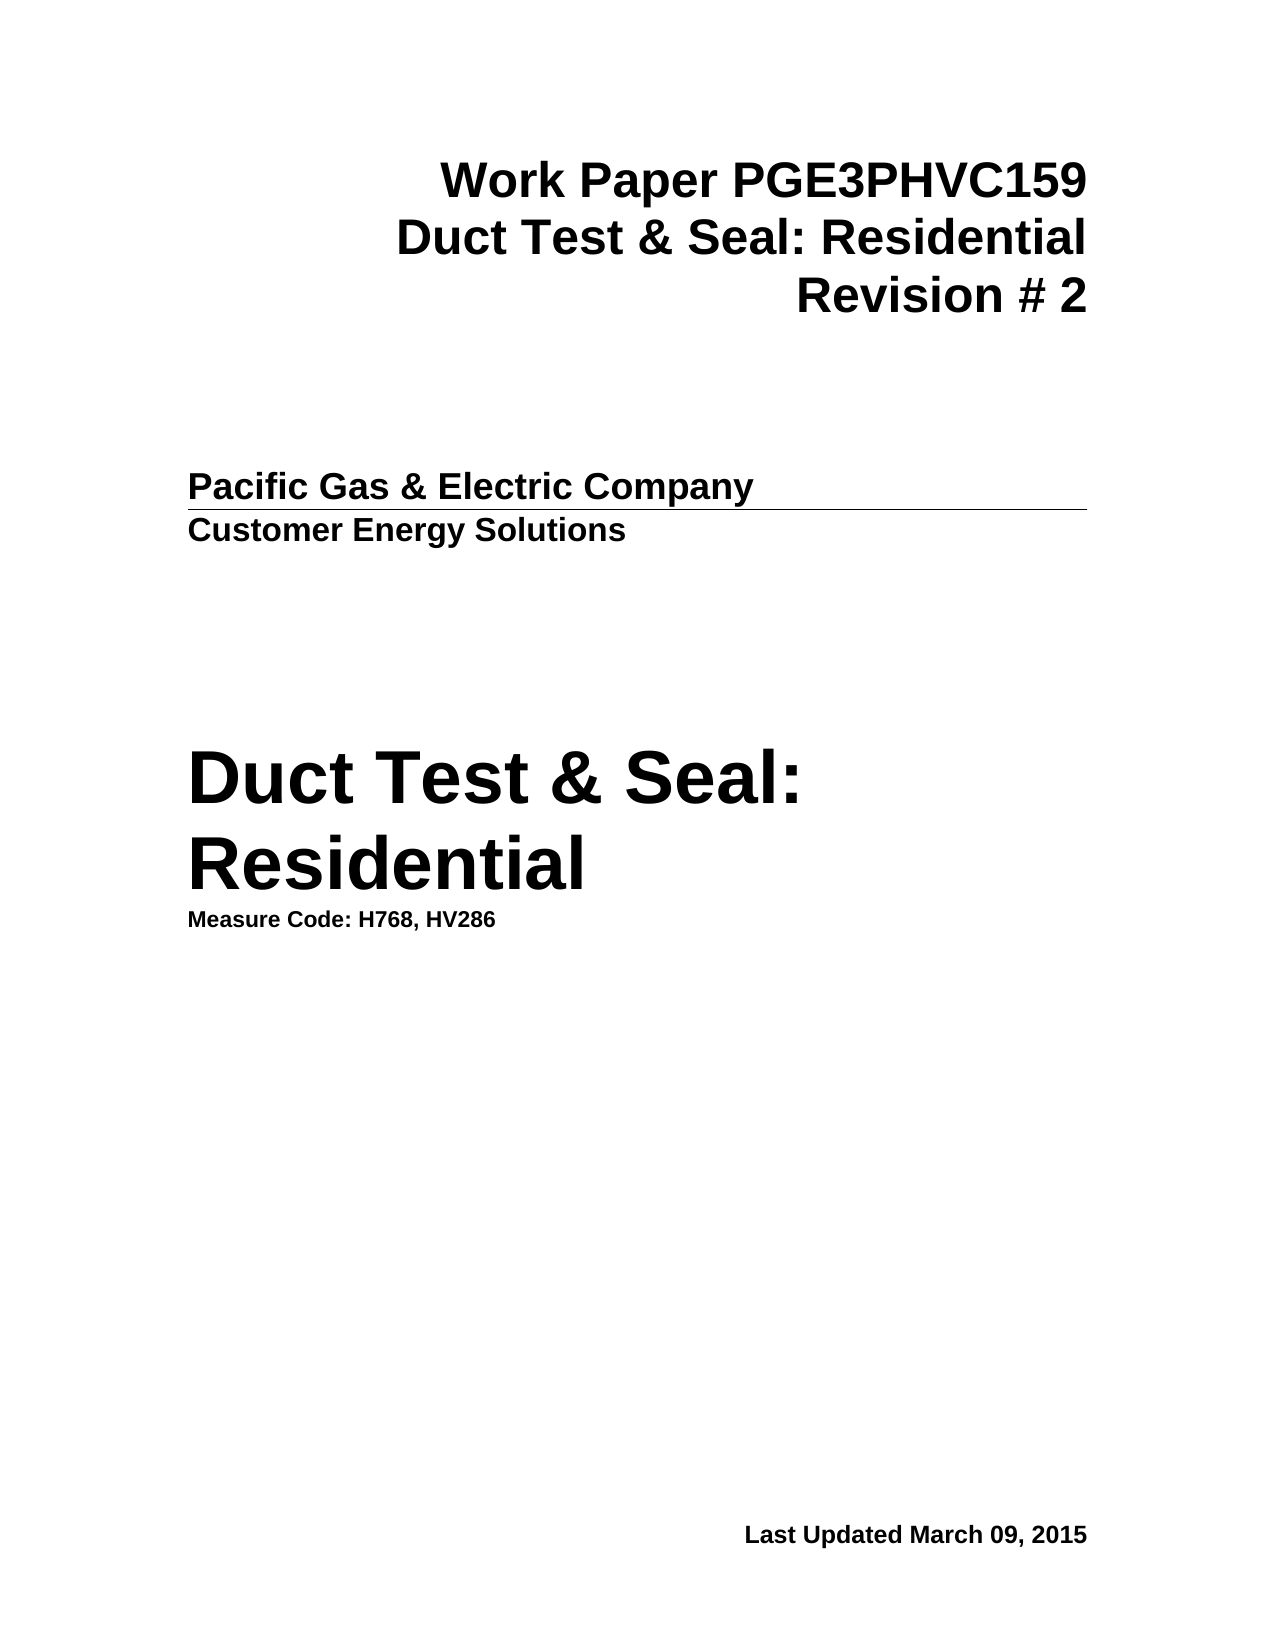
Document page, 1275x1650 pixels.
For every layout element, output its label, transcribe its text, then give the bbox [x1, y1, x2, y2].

text Duct Test & Seal: Residential [187, 733, 1162, 906]
text Revision # 2 [187, 265, 1087, 322]
text Customer Energy Solutions [187, 510, 1087, 548]
text Measure Code: H768, HV286 [187, 906, 1162, 932]
text Duct Test & Seal: Residential [187, 207, 1087, 265]
text Pacific Gas & Electric Company [187, 464, 1087, 510]
text Work Paper PGE3PHVC159 [187, 150, 1087, 207]
